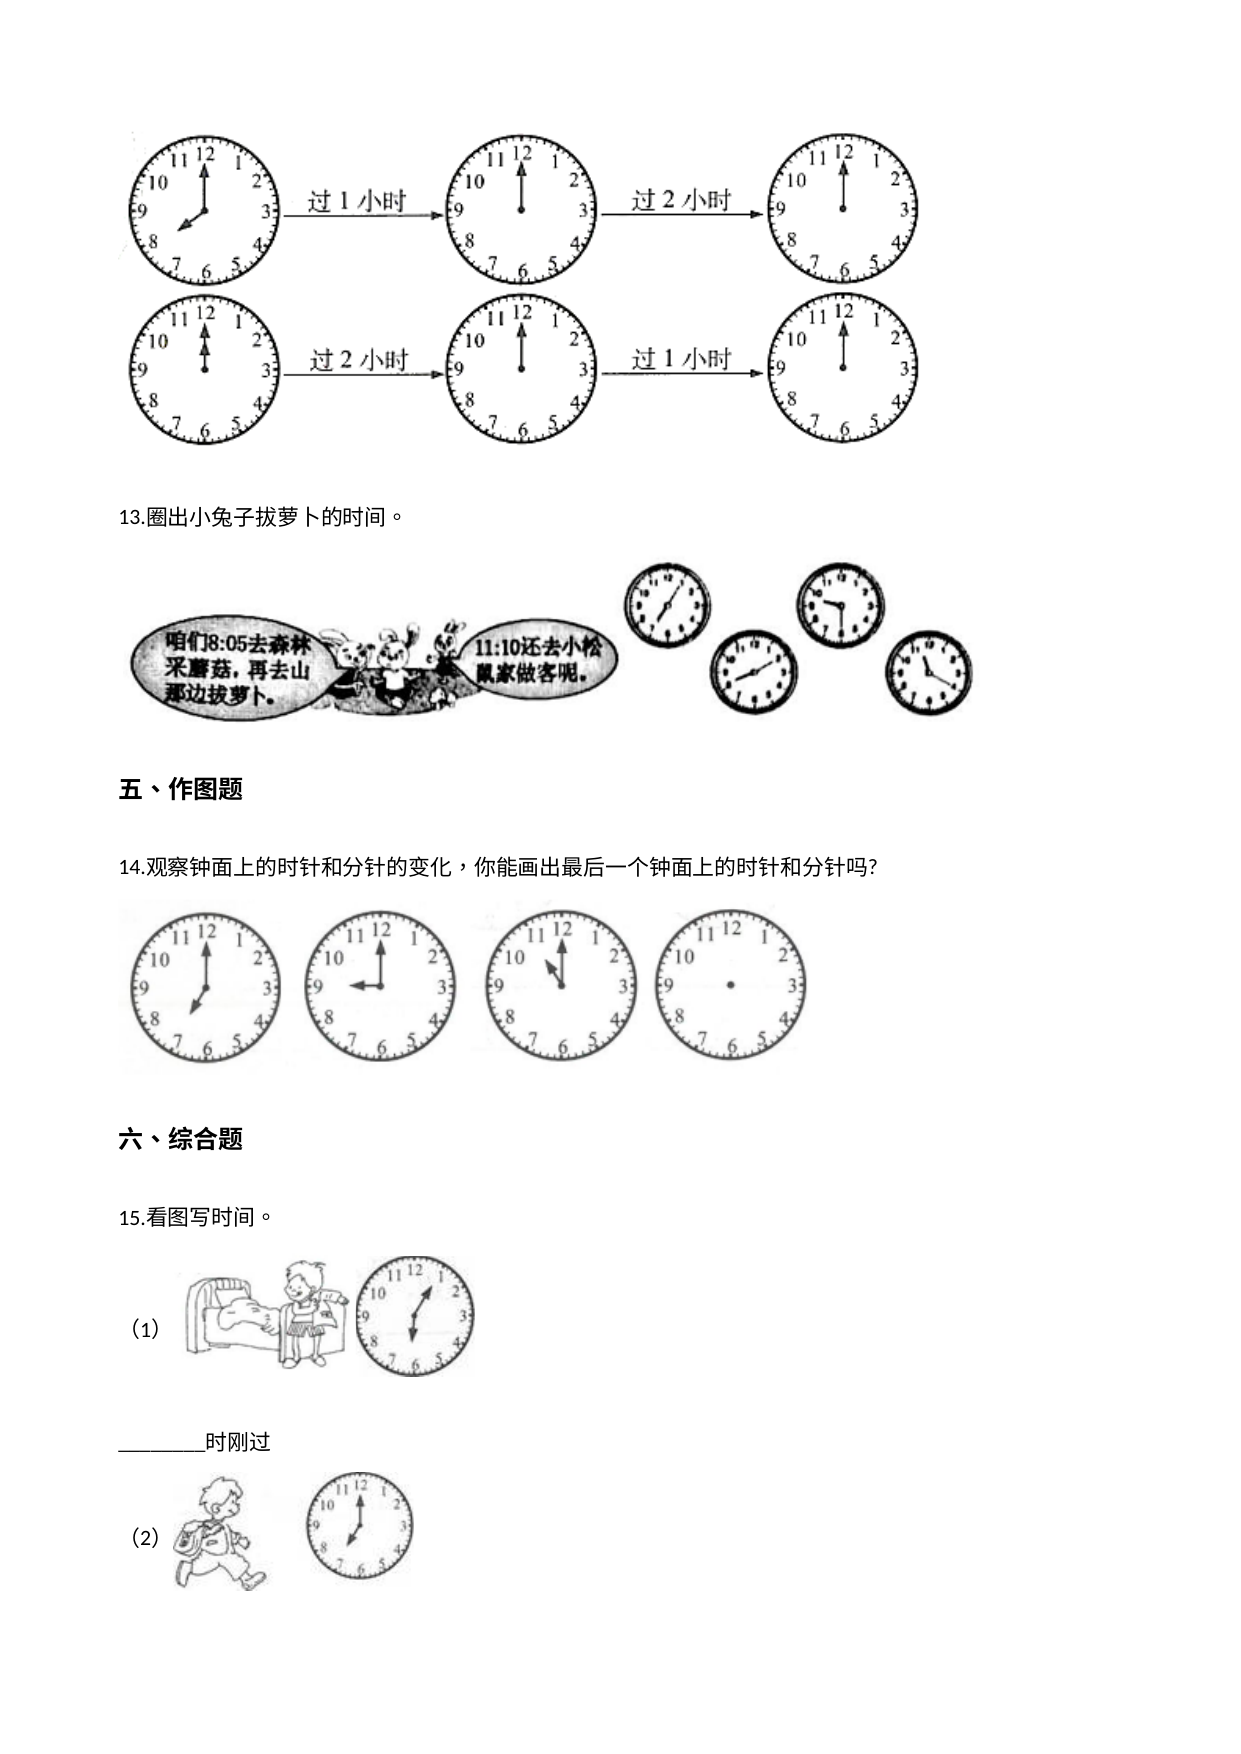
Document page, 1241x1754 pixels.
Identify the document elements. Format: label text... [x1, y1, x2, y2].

text 14.观察钟面上的时针和分针的变化，你能画出最后一个钟面上的时针和分针吗? [118, 851, 1122, 883]
picture [118, 897, 819, 1076]
text （1） [118, 1248, 1122, 1411]
text （2） [118, 1473, 1122, 1603]
text 六、综合题 [118, 1106, 1122, 1171]
text 五、作图题 [118, 756, 1122, 821]
text 13.圈出小兔子拔萝卜的时间。 [118, 500, 1122, 533]
text 15.看图写时间。 [118, 1201, 1122, 1233]
picture [173, 1248, 475, 1377]
text ________时刚过 [118, 1426, 1122, 1458]
picture [173, 1472, 414, 1591]
picture [123, 547, 981, 725]
picture [118, 129, 934, 461]
